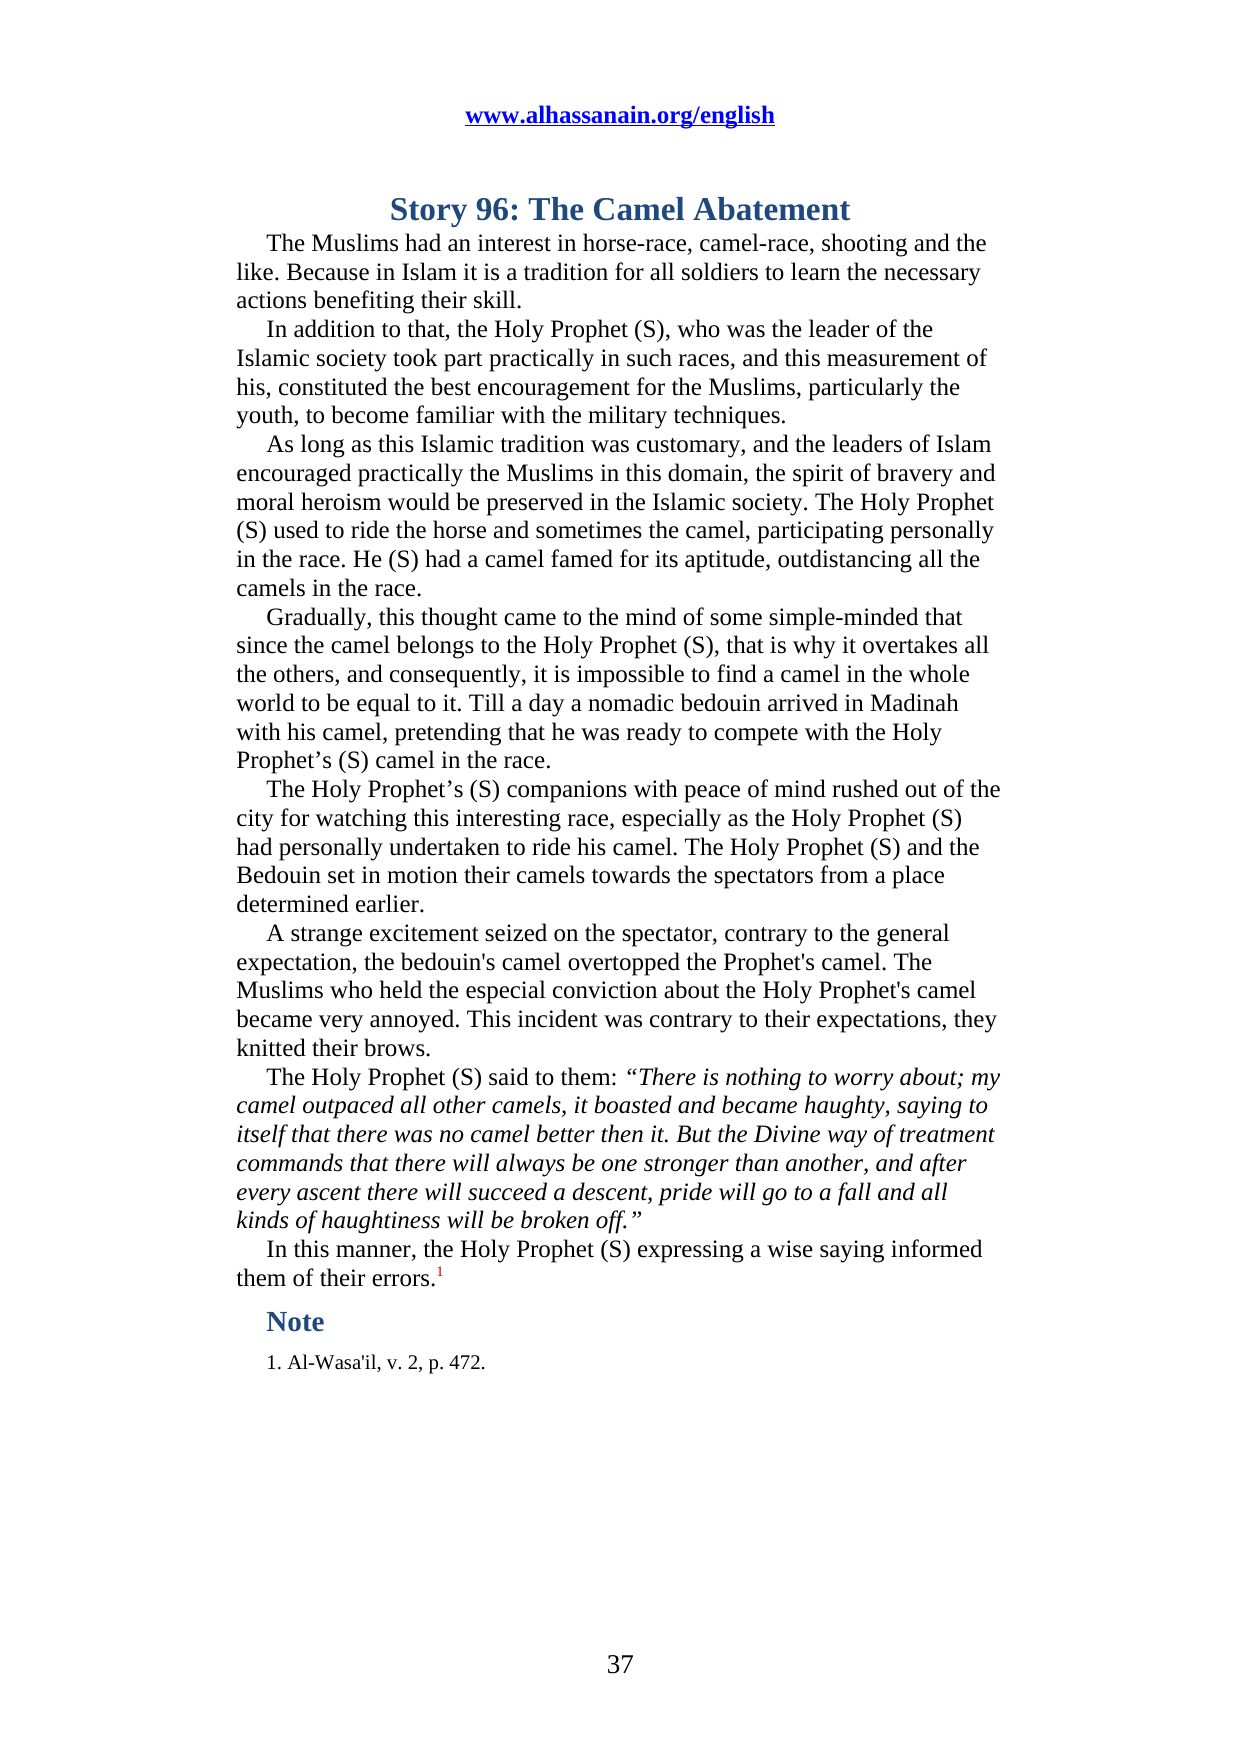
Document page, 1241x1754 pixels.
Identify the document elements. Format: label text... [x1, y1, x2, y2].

text A strange excitement seized on the spectator, contrary to the general expectation, the bedouin's camel overtopped the Prophet's camel. The Muslims who held the especial conviction about the Holy Prophet's camel became very annoyed. This incident was contrary to their expectations, they knitted their brows. [236, 918, 1004, 1062]
text In this manner, the Holy Prophet (S) expressing a wise saying informed them of their errors.1 [236, 1234, 1004, 1292]
subtitle Note [236, 1304, 1004, 1338]
text The Holy Prophet’s (S) companions with peace of mind rushed out of the city for watching this interesting race, especially as the Holy Prophet (S) had personally undertaken to ride his camel. The Holy Prophet (S) and the Bedouin set in motion their camels towards the spectators from a place determined earlier. [236, 774, 1004, 918]
text The Holy Prophet (S) said to them: “There is nothing to worry about; my camel outpaced all other camels, it boasted and became haughty, saying to itself that there was no camel better then it. But the Divine way of treatment commands that there will always be one stronger than another, and after every ascent there will succeed a descent, pride will go to a fall and all kinds of haughtiness will be broken off.” [236, 1062, 1004, 1234]
subtitle Story 96: The Camel Abatement [236, 190, 1004, 228]
text In addition to that, the Holy Prophet (S), who was the leader of the Islamic society took part practically in such races, and this measurement of his, constituted the best encouragement for the Muslims, particularly the youth, to become familiar with the military techniques. [236, 314, 1004, 429]
text Gradually, this thought came to the mind of some simple-minded that since the camel belongs to the Holy Prophet (S), that is why it overtakes all the others, and consequently, it is impossible to find a camel in the whole world to be equal to it. Till a day a nomadic bedouin arrived in Madinah with his camel, pretending that he was ready to compete with the Holy Prophet’s (S) camel in the race. [236, 602, 1004, 774]
text The Muslims had an interest in horse-race, camel-race, shooting and the like. Because in Islam it is a tradition for all soldiers to learn the necessary actions benefiting their skill. [236, 228, 1004, 314]
text 1. Al-Wasa'il, v. 2, p. 472. [236, 1350, 1004, 1374]
text As long as this Islamic tradition was customary, and the leaders of Islam encouraged practically the Muslims in this domain, the spirit of bravery and moral heroism would be preserved in the Islamic society. The Holy Prophet (S) used to ride the horse and sometimes the camel, participating personally in the race. He (S) had a camel famed for its aptitude, outdistancing all the camels in the race. [236, 429, 1004, 602]
